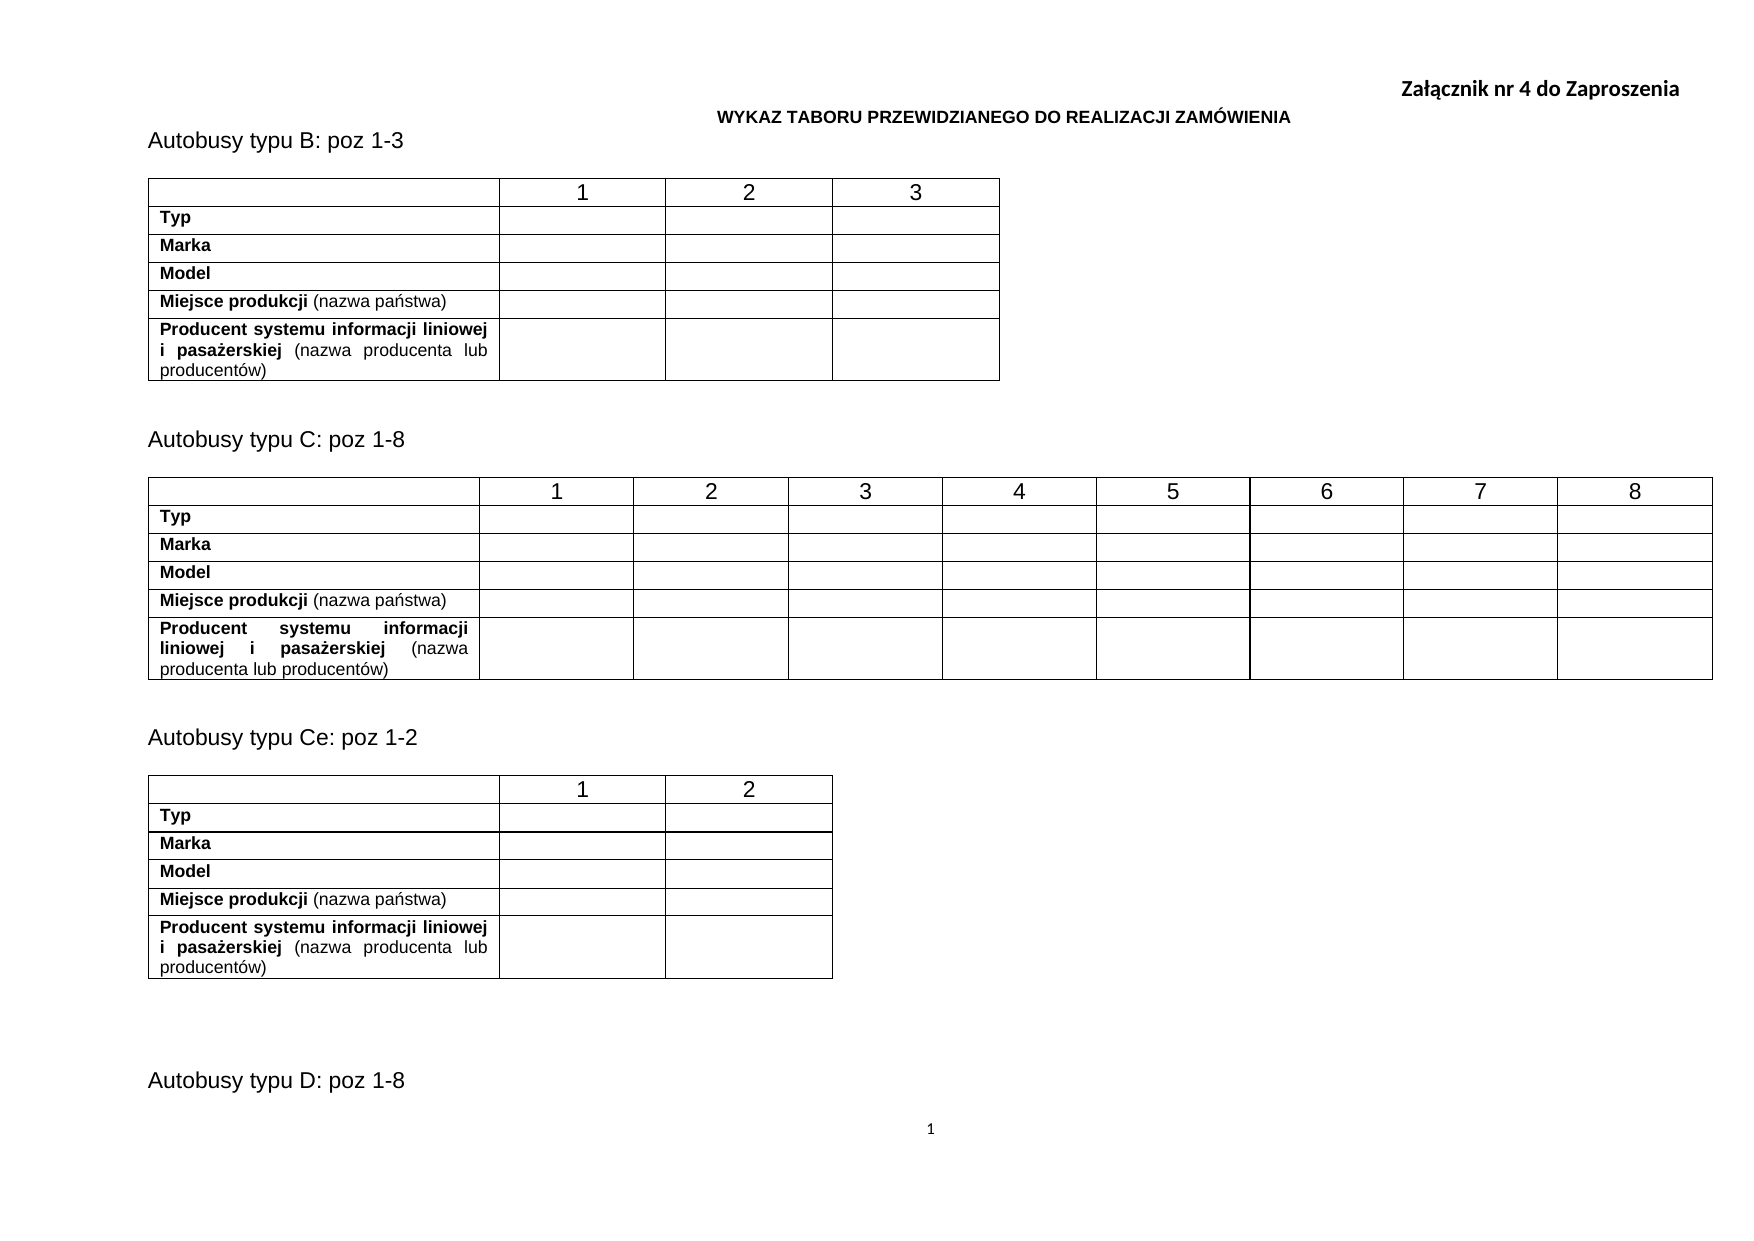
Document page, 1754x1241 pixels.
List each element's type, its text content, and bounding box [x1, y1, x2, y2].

table_cell [634, 562, 788, 589]
table_cell Model [149, 263, 499, 290]
table_header 2 [634, 478, 788, 504]
table_cell [1558, 506, 1712, 533]
table_cell [789, 562, 942, 589]
table_cell [666, 833, 832, 859]
table_cell Marka [149, 235, 499, 262]
table_header 8 [1558, 478, 1712, 504]
table_cell [634, 534, 788, 561]
table_cell [500, 235, 665, 262]
table_cell [666, 889, 832, 915]
table_cell [833, 207, 999, 234]
table_header 4 [943, 478, 1096, 504]
table_cell Marka [149, 833, 499, 859]
table_cell [500, 207, 665, 234]
table_cell Miejsce produkcji (nazwa państwa) [149, 889, 499, 915]
table_cell [666, 804, 832, 831]
table_cell [1404, 534, 1557, 561]
table_cell [500, 889, 665, 915]
table_cell [1558, 534, 1712, 561]
table_header [149, 179, 499, 206]
table_cell [833, 291, 999, 318]
table_cell [500, 860, 665, 887]
table_cell [634, 618, 788, 679]
table_cell [500, 916, 665, 978]
table_cell Producent systemu informacji liniowej i pasażerskiej (nazwa producenta lub producentów) [149, 319, 499, 380]
text Autobusy typu C: poz 1-8 [148, 426, 1713, 452]
table_header 3 [833, 179, 999, 206]
table_cell Miejsce produkcji (nazwa państwa) [149, 590, 479, 617]
table_header [149, 776, 499, 803]
table_cell Model [149, 562, 479, 589]
table_cell [1097, 506, 1249, 533]
table_cell [1558, 562, 1712, 589]
table_cell Typ [149, 506, 479, 533]
table_header [149, 478, 479, 504]
table_cell [789, 590, 942, 617]
table_cell [1404, 562, 1557, 589]
table_cell [480, 534, 633, 561]
table_cell [480, 562, 633, 589]
table_cell [943, 590, 1096, 617]
table_cell Producent systemu informacji liniowej i pasażerskiej (nazwa producenta lub producentów) [149, 618, 479, 679]
table_cell [833, 235, 999, 262]
table_cell [943, 562, 1096, 589]
table_cell [1251, 590, 1403, 617]
text Autobusy typu B: poz 1-3 [148, 127, 1713, 153]
table_cell [634, 590, 788, 617]
table_cell [634, 506, 788, 533]
table_cell [1251, 534, 1403, 561]
table_cell [1251, 562, 1403, 589]
table_header 7 [1404, 478, 1557, 504]
table_cell Typ [149, 804, 499, 831]
table_header 3 [789, 478, 942, 504]
table_cell Producent systemu informacji liniowej i pasażerskiej (nazwa producenta lub producentów) [149, 916, 499, 978]
table_header 2 [666, 179, 832, 206]
table_cell Typ [149, 207, 499, 234]
table_cell [833, 319, 999, 380]
text Autobusy typu Ce: poz 1-2 [148, 724, 1713, 751]
table_cell [943, 534, 1096, 561]
table_cell [500, 319, 665, 380]
table_header 6 [1251, 478, 1403, 504]
table_header 1 [480, 478, 633, 504]
table_cell [666, 235, 832, 262]
table_cell [666, 207, 832, 234]
table_cell [500, 291, 665, 318]
table_cell [833, 263, 999, 290]
table_cell [789, 618, 942, 679]
table_cell [1558, 590, 1712, 617]
table_cell [1558, 618, 1712, 679]
table_cell [1097, 618, 1249, 679]
table_cell [500, 833, 665, 859]
table_cell [1251, 618, 1403, 679]
table_cell [666, 319, 832, 380]
table_cell [1404, 506, 1557, 533]
table_cell [480, 618, 633, 679]
table_cell [666, 860, 832, 887]
table_cell [480, 590, 633, 617]
table_cell [1251, 506, 1403, 533]
text Autobusy typu D: poz 1-8 [148, 1067, 1713, 1094]
table_cell [1097, 534, 1249, 561]
table_cell [943, 618, 1096, 679]
table_cell Marka [149, 534, 479, 561]
table_header 1 [500, 776, 665, 803]
table_cell Miejsce produkcji (nazwa państwa) [149, 291, 499, 318]
table_cell [789, 534, 942, 561]
table_header 1 [500, 179, 665, 206]
table_cell [666, 263, 832, 290]
table_header 5 [1097, 478, 1249, 504]
table_cell [1097, 590, 1249, 617]
subtitle WYKAZ TABORU PRZEWIDZIANEGO DO REALIZACJI ZAMÓWIENIA [295, 106, 1713, 127]
table_cell [943, 506, 1096, 533]
table_cell [500, 804, 665, 831]
table_cell Model [149, 860, 499, 887]
table_cell [666, 291, 832, 318]
table_cell [1404, 590, 1557, 617]
table_header 2 [666, 776, 832, 803]
table_cell [500, 263, 665, 290]
table_cell [480, 506, 633, 533]
table_cell [789, 506, 942, 533]
table_cell [1097, 562, 1249, 589]
table_cell [666, 916, 832, 978]
table_cell [1404, 618, 1557, 679]
